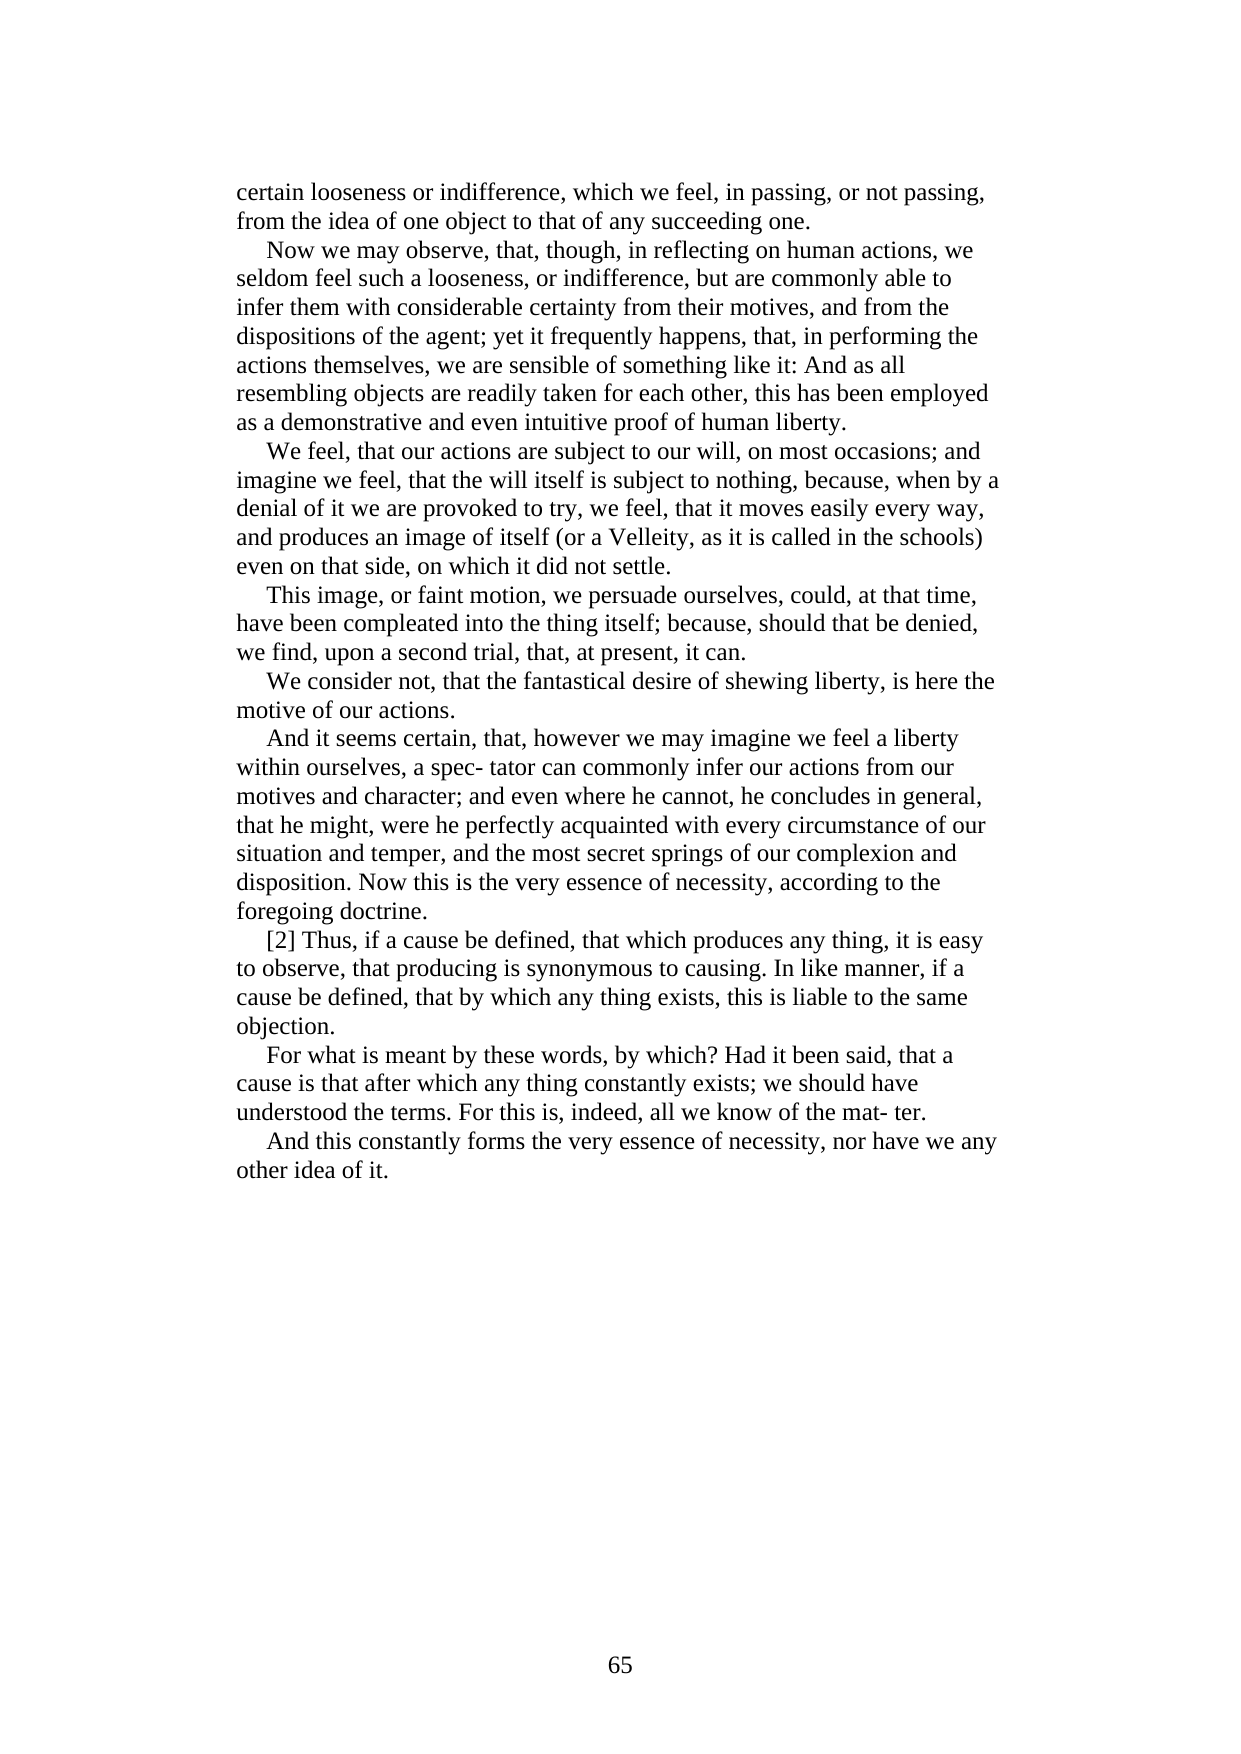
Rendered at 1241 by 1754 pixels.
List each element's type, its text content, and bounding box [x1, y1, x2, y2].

text For what is meant by these words, by which? Had it been said, that a cause is that after which any thing constantly exists; we should have understood the terms. For this is, indeed, all we know of the mat- ter. [236, 1040, 1004, 1126]
text And it seems certain, that, however we may imagine we feel a liberty within ourselves, a spec- tator can commonly infer our actions from our motives and character; and even where he cannot, he concludes in general, that he might, were he perfectly acquainted with every circumstance of our situation and temper, and the most secret springs of our complexion and disposition. Now this is the very essence of necessity, according to the foregoing doctrine. [236, 723, 1004, 925]
text We feel, that our actions are subject to our will, on most occasions; and imagine we feel, that the will itself is subject to nothing, because, when by a denial of it we are provoked to try, we feel, that it moves easily every way, and produces an image of itself (or a Velleity, as it is called in the schools) even on that side, on which it did not settle. [236, 436, 1004, 580]
text Now we may observe, that, though, in reflecting on human actions, we seldom feel such a looseness, or indifference, but are commonly able to infer them with considerable certainty from their motives, and from the dispositions of the agent; yet it frequently happens, that, in performing the actions themselves, we are sensible of something like it: And as all resembling objects are readily taken for each other, this has been employed as a demonstrative and even intuitive proof of human liberty. [236, 235, 1004, 436]
text This image, or faint motion, we persuade ourselves, could, at that time, have been compleated into the thing itself; because, should that be denied, we find, upon a second trial, that, at present, it can. [236, 580, 1004, 666]
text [236, 177, 1004, 235]
text [2] Thus, if a cause be defined, that which produces any thing, it is easy to observe, that producing is synonymous to causing. In like manner, if a cause be defined, that by which any thing exists, this is liable to the same objection. [236, 925, 1004, 1040]
text And this constantly forms the very essence of necessity, nor have we any other idea of it. [236, 1126, 1004, 1183]
text We consider not, that the fantastical desire of shewing liberty, is here the motive of our actions. [236, 666, 1004, 723]
